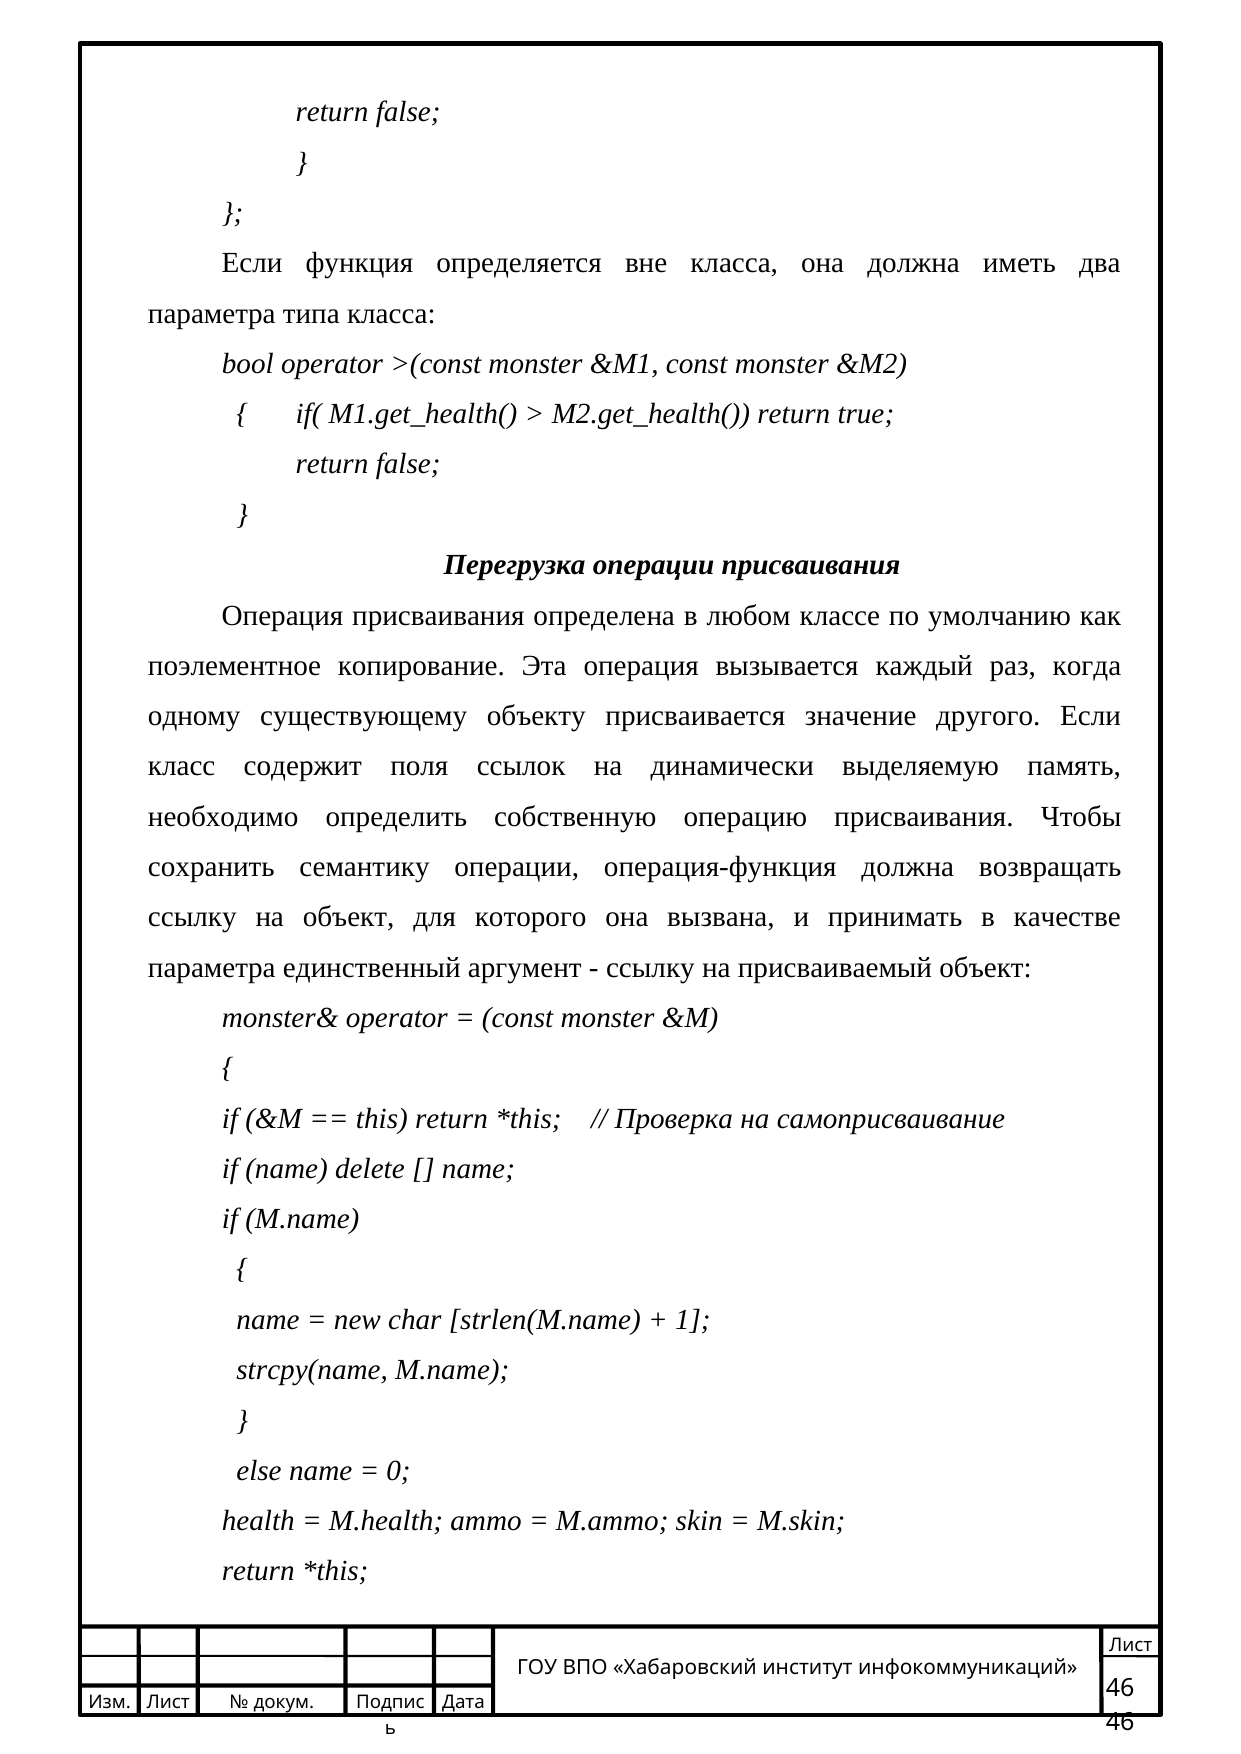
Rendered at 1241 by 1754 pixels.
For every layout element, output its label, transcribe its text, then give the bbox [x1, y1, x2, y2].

text } [148, 497, 1122, 531]
text Перегрузка операции присваивания [148, 547, 1122, 581]
text name = new char [strlen(M.name) + 1]; [148, 1302, 1122, 1336]
text if (M.name) [148, 1201, 1122, 1235]
text if (name) delete [] name; [148, 1151, 1122, 1184]
text }; [148, 195, 1122, 229]
text monster& operator = (const monster &M) [148, 1000, 1122, 1034]
text } [148, 145, 1122, 178]
text return false; [148, 94, 1122, 128]
text return *this; [148, 1553, 1122, 1587]
text health = M.health; ammo = M.ammo; skin = M.skin; [148, 1503, 1122, 1537]
text Если функция определяется вне класса, она должна иметь два параметра типа класса: [148, 245, 1122, 329]
text { [148, 1252, 1122, 1285]
text Операция присваивания определена в любом классе по умолчанию как поэлементное копирование. Эта операция вызывается каждый раз, когда одному существующему объекту присваивается значение другого. Если класс содержит поля ссылок на динамически выделяемую память, необходимо определить собственную операцию присваивания. Чтобы сохранить семантику операции, операция-функция должна возвращать ссылку на объект, для которого она вызвана, и принимать в качестве параметра единственный аргумент - ссылку на присваиваемый объект: [148, 598, 1122, 983]
text else name = 0; [148, 1453, 1122, 1486]
text { if( M1.get_health() > M2.get_health()) return true; [148, 396, 1122, 430]
text { [148, 1050, 1122, 1084]
text return false; [148, 447, 1122, 480]
text if (&M == this) return *this; // Проверка на самоприсваивание [148, 1101, 1122, 1134]
text bool operator >(const monster &M1, const monster &M2) [148, 346, 1122, 379]
text strcpy(name, M.name); [148, 1352, 1122, 1386]
text } [148, 1403, 1122, 1436]
